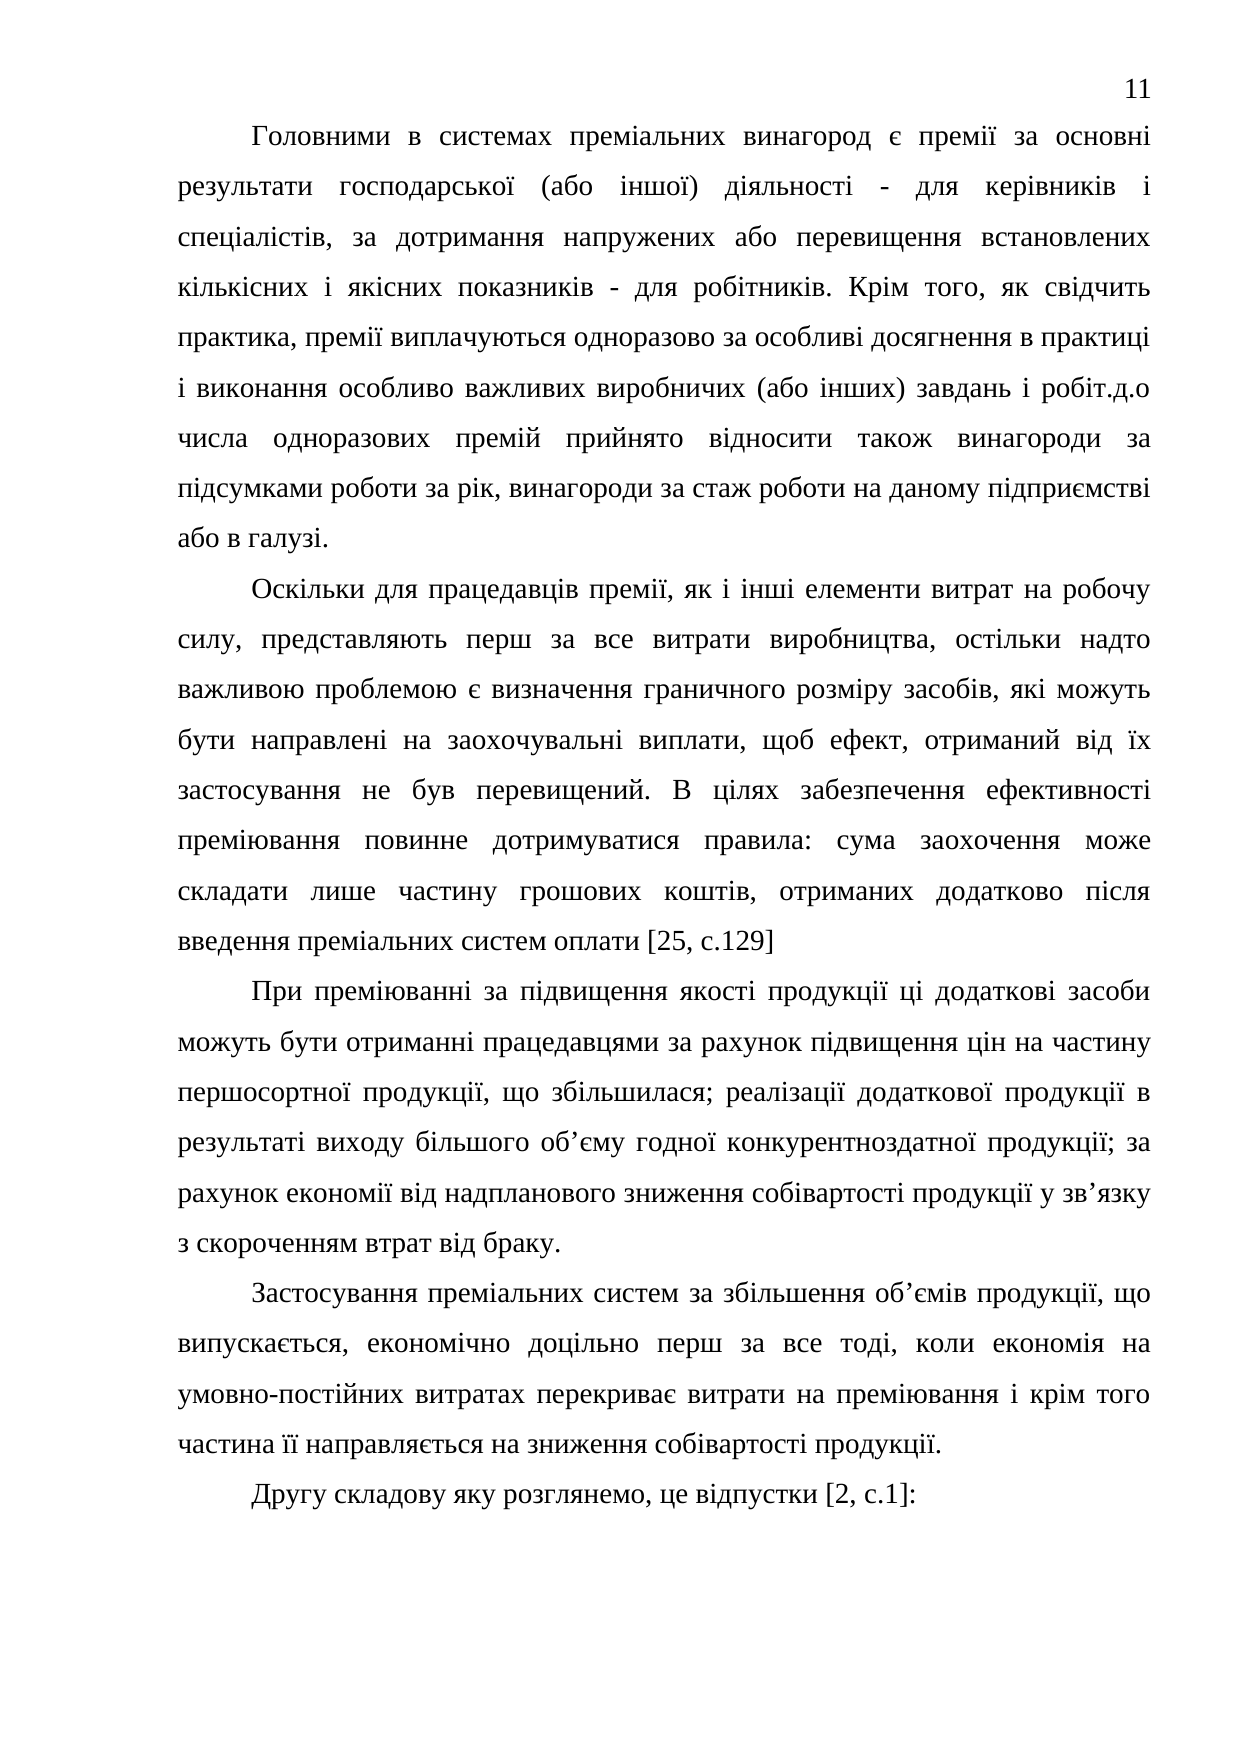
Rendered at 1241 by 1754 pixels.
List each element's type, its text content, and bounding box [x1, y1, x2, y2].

text Головними в системах преміальних винагород є премії за основні результати господарської (або іншої) діяльності - для керівників і спеціалістів, за дотримання напружених або перевищення встановлених кількісних і якісних показників - для робітників. Крім того, як свідчить практика, премії виплачуються одноразово за особливі досягнення в практиці і виконання особливо важливих виробничих (або інших) завдань і робіт.д.о числа одноразових премій прийнято відносити також винагороди за підсумками роботи за рік, винагороди за стаж роботи на даному підприємстві або в галузі. [177, 118, 1152, 554]
text При преміюванні за підвищення якості продукції ці додаткові засоби можуть бути отриманні працедавцями за рахунок підвищення цін на частину першосортної продукції, що збільшилася; реалізації додаткової продукції в результаті виходу більшого об’єму годної конкурентноздатної продукції; за рахунок економії від надпланового зниження собівартості продукції у зв’язку з скороченням втрат від браку. [177, 973, 1152, 1258]
text Оскільки для працедавців премії, як і інші елементи витрат на робочу силу, представляють перш за все витрати виробництва, остільки надто важливою проблемою є визначення граничного розміру засобів, які можуть бути направлені на заохочувальні виплати, щоб ефект, отриманий від їх застосування не був перевищений. В цілях забезпечення ефективності преміювання повинне дотримуватися правила: сума заохочення може складати лише частину грошових коштів, отриманих додатково після введення преміальних систем оплати [25, с.129] [177, 571, 1152, 957]
text Другу складову яку розглянемо, це відпустки [2, с.1]: [177, 1477, 1152, 1510]
text Застосування преміальних систем за збільшення об’ємів продукції, що випускається, економічно доцільно перш за все тоді, коли економія на умовно-постійних витратах перекриває витрати на преміювання і крім того частина її направляється на зниження собівартості продукції. [177, 1275, 1152, 1460]
